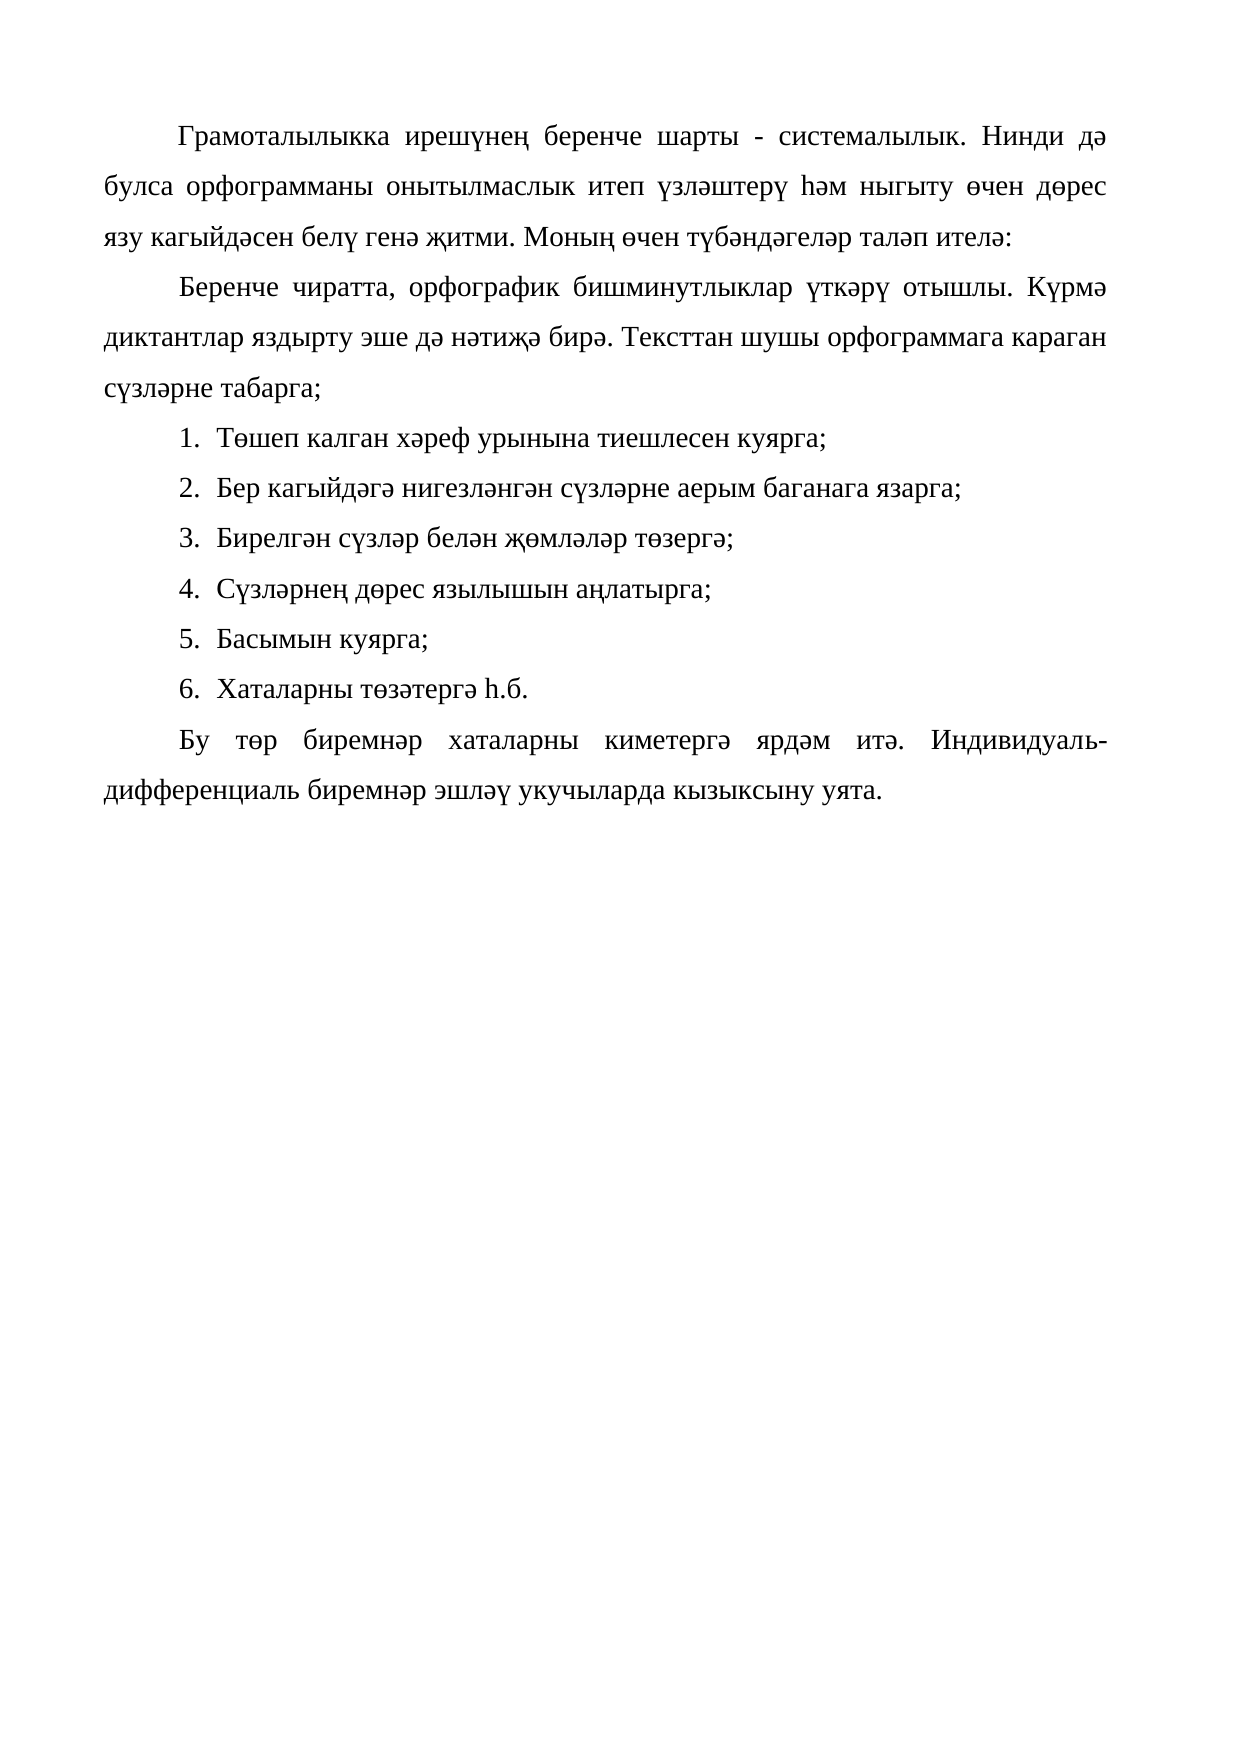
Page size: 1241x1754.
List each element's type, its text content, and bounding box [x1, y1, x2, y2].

list Бирелгән сүзләр белән җөмләләр төзергә; [178, 521, 1107, 554]
list Хаталарны төзәтергә һ.б. [178, 672, 1107, 705]
list Сүзләрнең дөрес язылышын аңлатырга; [178, 571, 1107, 604]
list Төшеп калган хәреф урынына тиешлесен куярга; [178, 420, 1107, 453]
list Басымын куярга; [178, 621, 1107, 655]
text Беренче чиратта, орфографик бишминутлыклар үткәрү отышлы. Күрмә диктантлар яздырту эше дә нәтиҗә бирә. Тексттан шушы орфограммага караган сүзләрне табарга; [103, 269, 1107, 403]
list Бер кагыйдәгә нигезләнгән сүзләрне аерым баганага язарга; [178, 470, 1107, 504]
text Грамоталылыкка ирешүнең беренче шарты - системалылык. Нинди дә булса орфограмманы онытылмаслык итеп үзләштерү һәм ныгыту өчен дөрес язу кагыйдәсен белү генә җитми. Моның өчен түбәндәгеләр таләп ителә: [103, 118, 1107, 252]
text Бу төр биремнәр хаталарны киметергә ярдәм итә. Индивидуаль-дифференциаль биремнәр эшләү укучыларда кызыксыну уята. [103, 722, 1107, 806]
